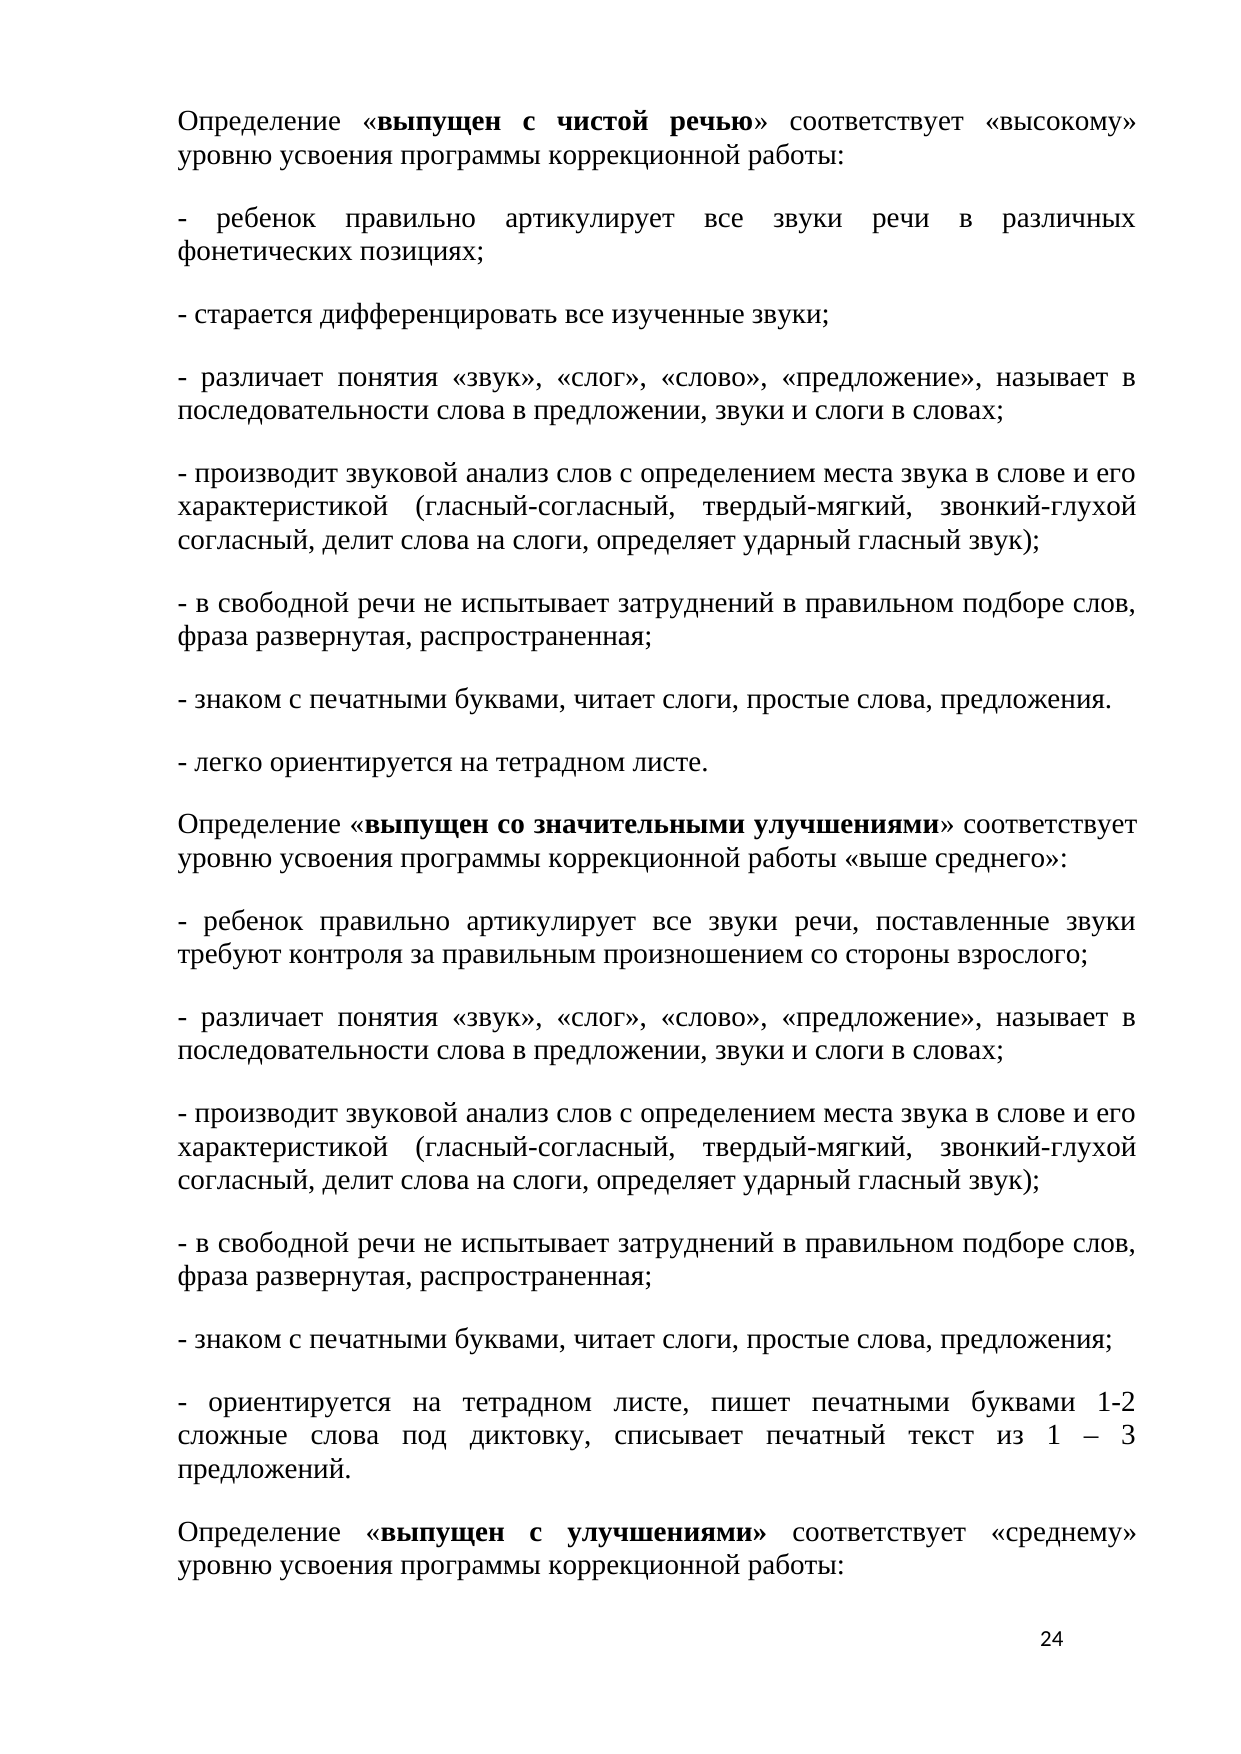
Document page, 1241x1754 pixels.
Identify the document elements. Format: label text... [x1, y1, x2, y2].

text - старается дифференцировать все изученные звуки; [177, 296, 1137, 329]
text - различает понятия «звук», «слог», «слово», «предложение», называет в последовательности слова в предложении, звуки и слоги в словах; [177, 359, 1137, 426]
text - производит звуковой анализ слов с определением места звука в слове и его характеристикой (гласный-согласный, твердый-мягкий, звонкий-глухой согласный, делит слова на слоги, определяет ударный гласный звук); [177, 455, 1137, 556]
text - ориентируется на тетрадном листе, пишет печатными буквами 1-2 сложные слова под диктовку, списывает печатный текст из 1 – 3 предложений. [177, 1384, 1137, 1484]
text Определение «выпущен с улучшениями» соответствует «среднему» уровню усвоения программы коррекционной работы: [177, 1514, 1137, 1581]
text - в свободной речи не испытывает затруднений в правильном подборе слов, фраза развернутая, распространенная; [177, 1225, 1137, 1292]
text - различает понятия «звук», «слог», «слово», «предложение», называет в последовательности слова в предложении, звуки и слоги в словах; [177, 999, 1137, 1066]
text Определение «выпущен со значительными улучшениями» соответствует уровню усвоения программы коррекционной работы «выше среднего»: [177, 806, 1137, 873]
text - ребенок правильно артикулирует все звуки речи, поставленные звуки требуют контроля за правильным произношением со стороны взрослого; [177, 903, 1137, 970]
text - ребенок правильно артикулирует все звуки речи в различных фонетических позициях; [177, 200, 1137, 267]
text - знаком с печатными буквами, читает слоги, простые слова, предложения; [177, 1321, 1137, 1355]
text - знаком с печатными буквами, читает слоги, простые слова, предложения. [177, 681, 1137, 714]
text - в свободной речи не испытывает затруднений в правильном подборе слов, фраза развернутая, распространенная; [177, 585, 1137, 652]
text - производит звуковой анализ слов с определением места звука в слове и его характеристикой (гласный-согласный, твердый-мягкий, звонкий-глухой согласный, делит слова на слоги, определяет ударный гласный звук); [177, 1095, 1137, 1196]
text - легко ориентируется на тетрадном листе. [177, 744, 1137, 777]
text Определение «выпущен с чистой речью» соответствует «высокому» уровню усвоения программы коррекционной работы: [177, 103, 1137, 171]
